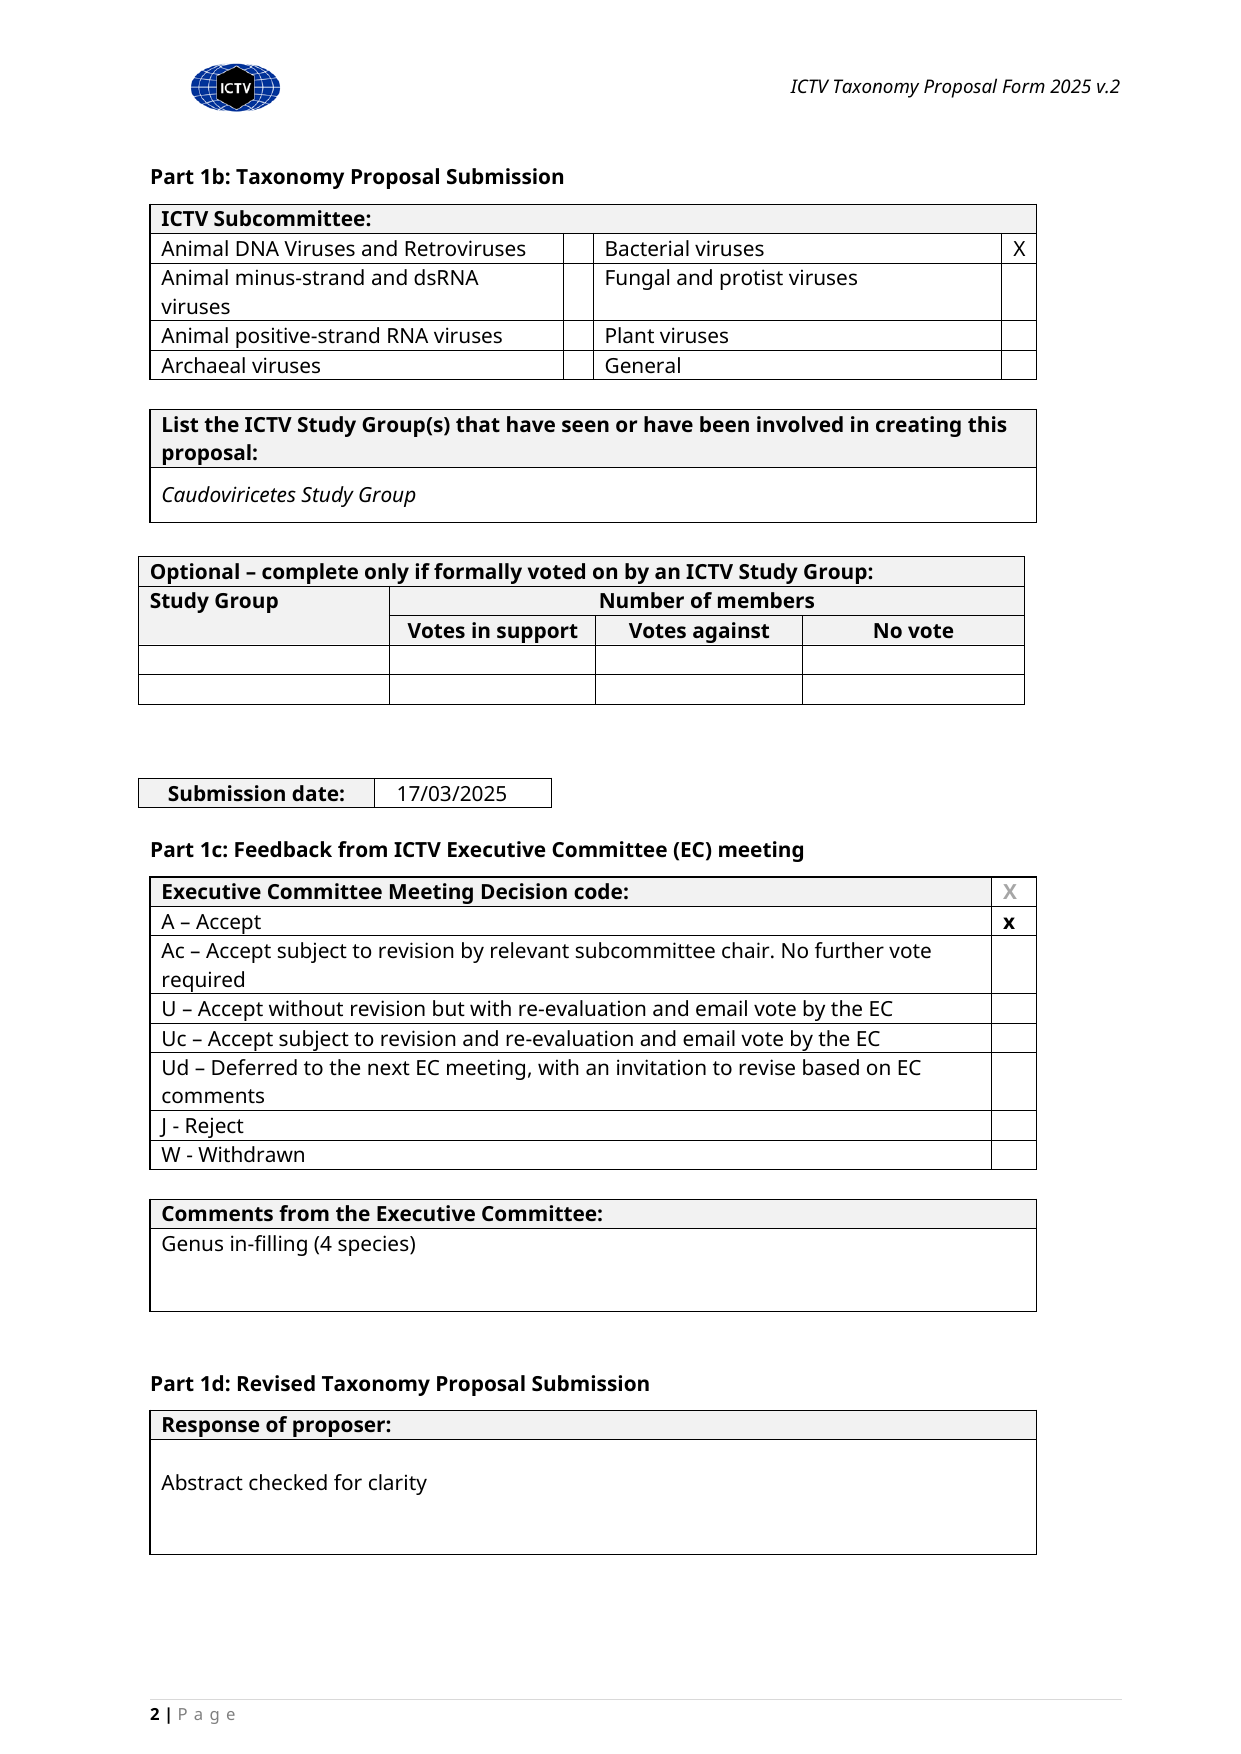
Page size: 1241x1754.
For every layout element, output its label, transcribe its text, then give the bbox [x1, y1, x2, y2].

table_cell Votes against [596, 616, 802, 644]
table_cell [564, 234, 593, 262]
table_cell Archaeal viruses [151, 351, 563, 379]
table_cell [564, 351, 593, 379]
table_cell Abstract checked for clarity [151, 1440, 1036, 1554]
table_cell Ud – Deferred to the next EC meeting, with an invitation to revise based on EC comments [151, 1053, 991, 1110]
table_cell No vote [803, 616, 1024, 644]
text Part 1d: Revised Taxonomy Proposal Submission [150, 1369, 1122, 1397]
table_header 17/03/2025 [375, 779, 551, 807]
table_cell Fungal and protist viruses [594, 264, 1001, 320]
table_cell x [992, 907, 1036, 935]
table_cell Animal positive-strand RNA viruses [151, 321, 563, 350]
table_cell [390, 646, 595, 674]
table_cell [139, 646, 389, 674]
table_cell A – Accept [151, 907, 991, 935]
table_cell [992, 1053, 1036, 1110]
table_cell X [1002, 234, 1036, 262]
table_cell Genus in-filling (4 species) [151, 1229, 1036, 1311]
picture [190, 56, 282, 113]
table_cell General [594, 351, 1001, 379]
table_header Executive Committee Meeting Decision code: [151, 878, 991, 906]
table_cell Caudoviricetes Study Group [151, 468, 1036, 522]
table_cell Bacterial viruses [594, 234, 1001, 262]
table_header Response of proposer: [151, 1411, 1036, 1439]
table_cell [390, 675, 595, 703]
table_cell [992, 1111, 1036, 1139]
text Part 1c: Feedback from ICTV Executive Committee (EC) meeting [150, 835, 1036, 864]
table_cell [992, 1141, 1036, 1169]
table_cell Animal DNA Viruses and Retroviruses [151, 234, 563, 262]
table_cell [992, 994, 1036, 1023]
table_cell Plant viruses [594, 321, 1001, 350]
table_cell [1002, 321, 1036, 350]
table_header ICTV Subcommittee: [151, 205, 1036, 233]
table_cell U – Accept without revision but with re-evaluation and email vote by the EC [151, 994, 991, 1023]
table_cell Uc – Accept subject to revision and re-evaluation and email vote by the EC [151, 1024, 991, 1052]
table_header List the ICTV Study Group(s) that have seen or have been involved in creating this proposal: [151, 410, 1036, 467]
table_cell [992, 1024, 1036, 1052]
table_header Submission date: [139, 779, 374, 807]
table_cell Animal minus-strand and dsRNA viruses [151, 264, 563, 320]
table_cell Ac – Accept subject to revision by relevant subcommittee chair. No further vote required [151, 936, 991, 993]
table_cell Number of members [390, 587, 1024, 615]
table_header Optional – complete only if formally voted on by an ICTV Study Group: [139, 557, 1024, 586]
table_cell [139, 675, 389, 703]
table_cell [803, 646, 1024, 674]
table_cell W - Withdrawn [151, 1141, 991, 1169]
table_cell [1002, 264, 1036, 320]
table_cell Study Group [139, 587, 389, 644]
table_cell [1002, 351, 1036, 379]
table_cell [564, 264, 593, 320]
table_cell J - Reject [151, 1111, 991, 1139]
table_cell [803, 675, 1024, 703]
text Part 1b: Taxonomy Proposal Submission [150, 162, 1122, 191]
table_cell [596, 646, 802, 674]
table_header Comments from the Executive Committee: [151, 1200, 1036, 1228]
table_cell Votes in support [390, 616, 595, 644]
table_cell [596, 675, 802, 703]
table_cell [564, 321, 593, 350]
table_header X [992, 878, 1036, 906]
table_cell [992, 936, 1036, 993]
